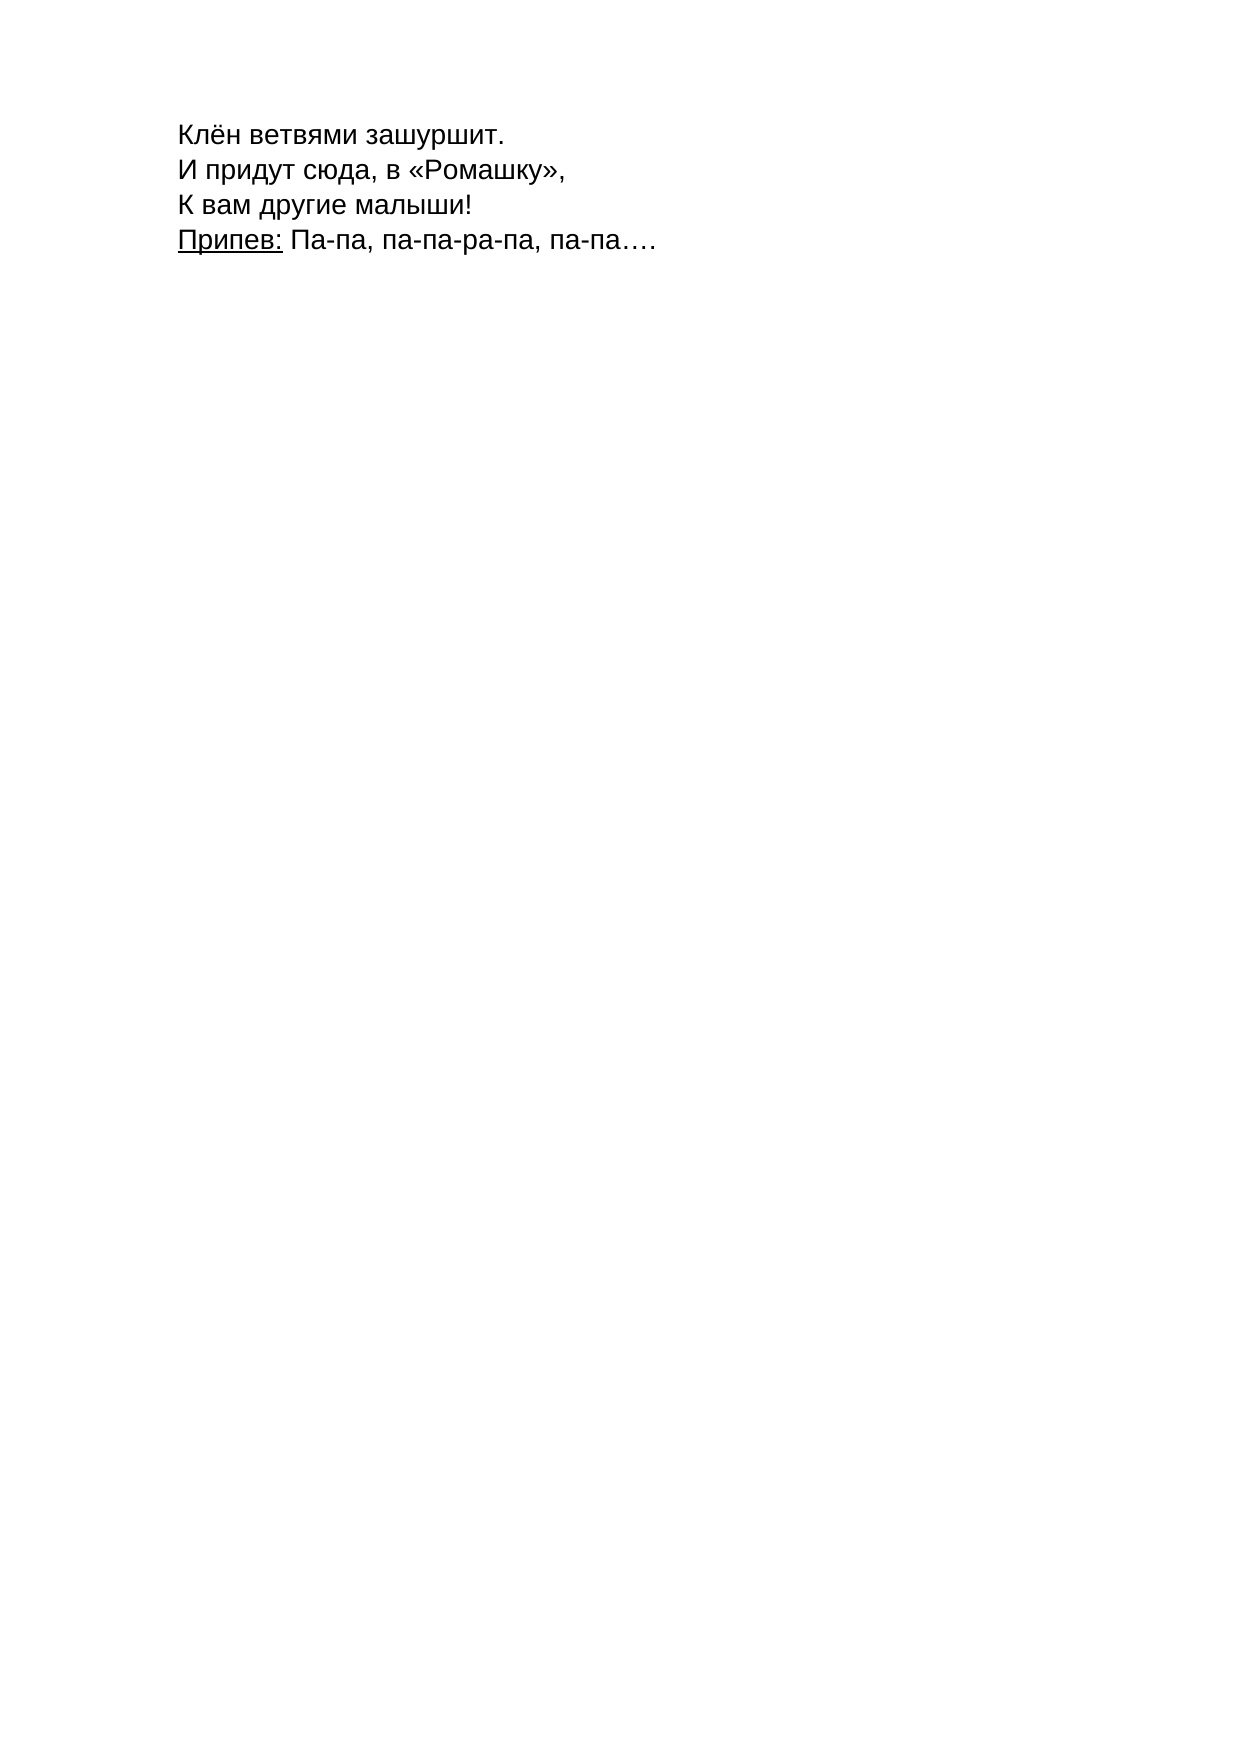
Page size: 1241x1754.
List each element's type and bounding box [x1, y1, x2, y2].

text [177, 118, 1152, 255]
